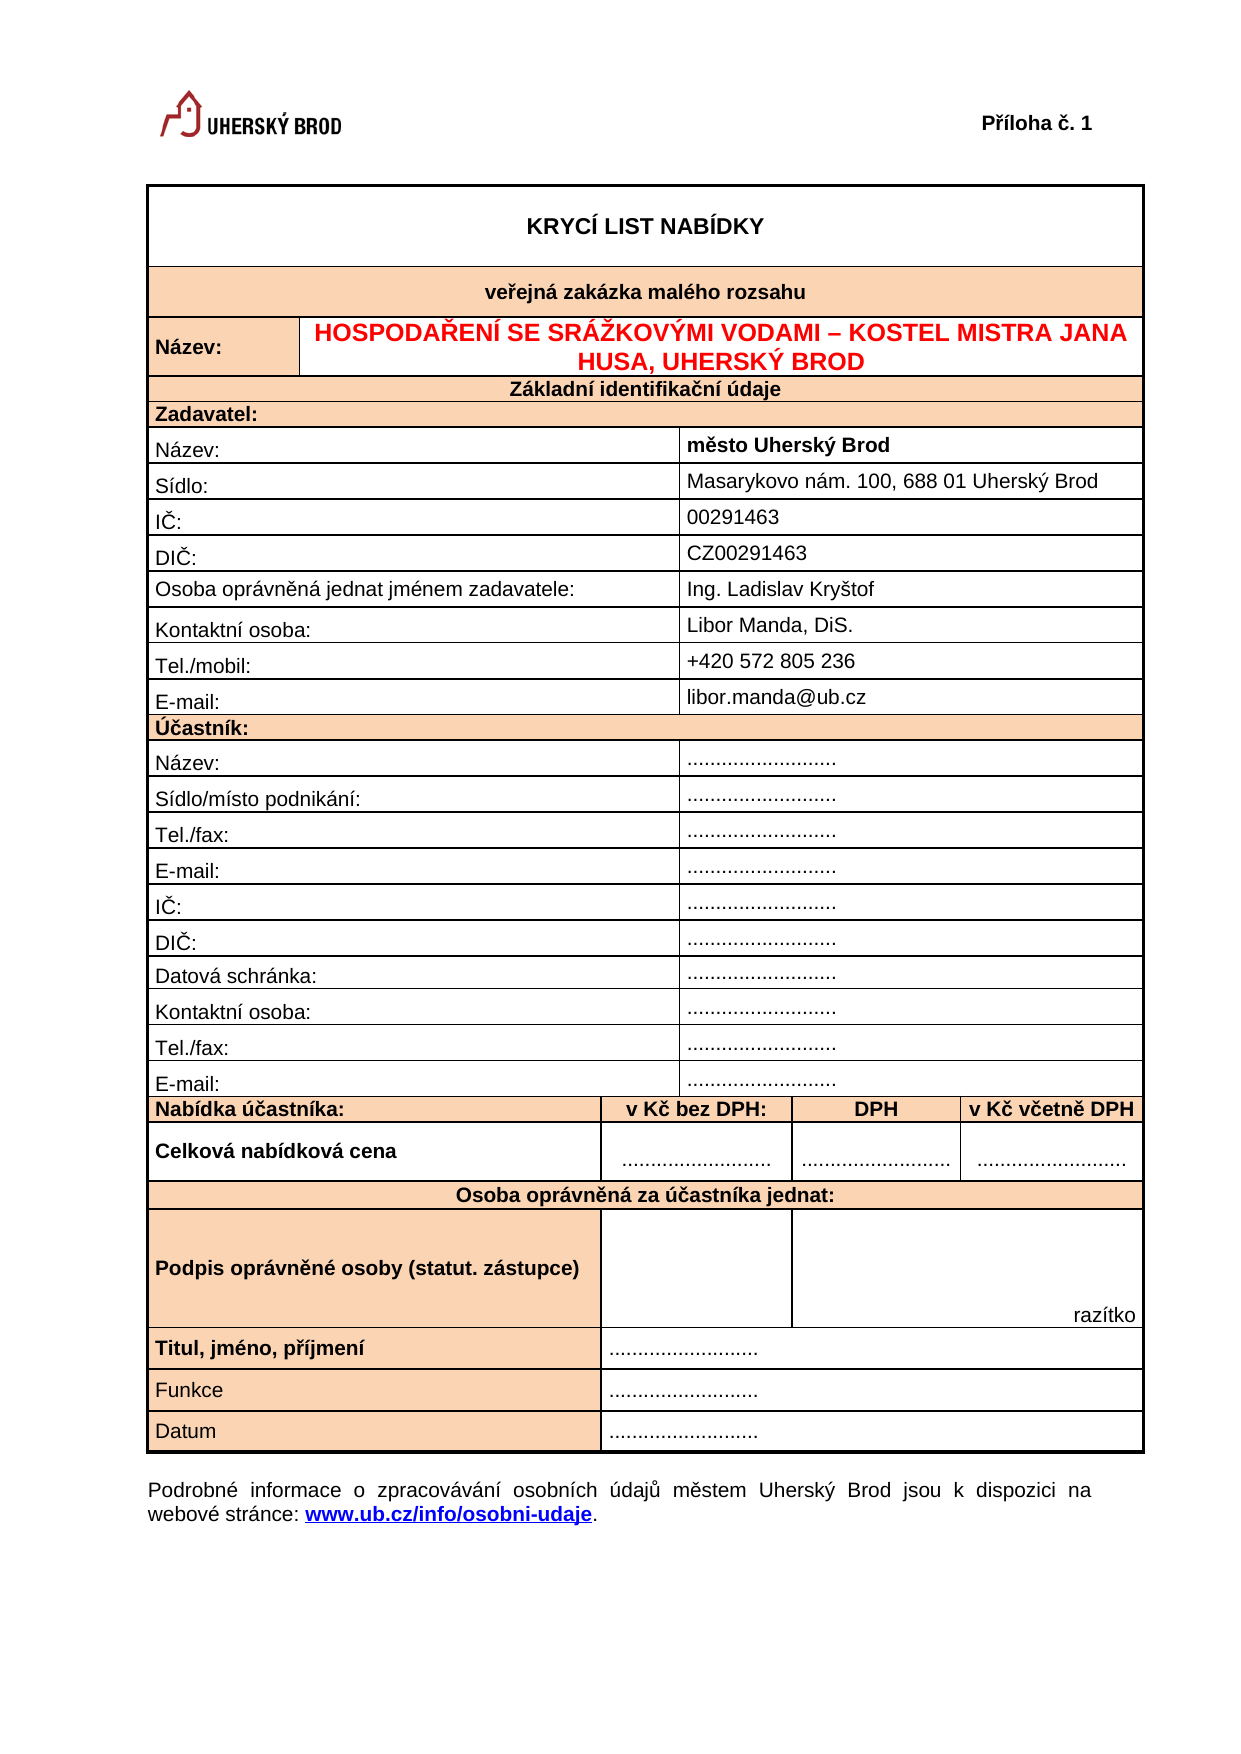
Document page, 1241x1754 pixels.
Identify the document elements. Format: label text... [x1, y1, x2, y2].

table_cell Název: [149, 428, 679, 462]
table_cell v Kč bez DPH: [602, 1097, 791, 1121]
table_cell .......................... [961, 1123, 1142, 1180]
table_cell E-mail: [149, 849, 679, 883]
table_cell hospodaření se srážkovými vodami – kostel mistra jana husa, uherský Brod [300, 318, 1142, 375]
table_cell .......................... [680, 1025, 1142, 1059]
table_cell Tel./fax: [149, 813, 679, 847]
table_cell .......................... [680, 885, 1142, 919]
table_cell Název: [149, 741, 679, 775]
table_cell Účastník: [149, 715, 1142, 739]
table_cell .......................... [680, 741, 1142, 775]
table_cell IČ: [149, 885, 679, 919]
table_cell libor.manda@ub.cz [680, 680, 1142, 714]
table_cell Název: [149, 318, 299, 375]
table_cell Osoba oprávněná jednat jménem zadavatele: [149, 572, 679, 606]
table_cell DIČ: [149, 921, 679, 955]
table_cell Libor Manda, DiS. [680, 608, 1142, 642]
table_cell .......................... [680, 957, 1142, 988]
table_cell Tel./mobil: [149, 643, 679, 678]
table_cell razítko [793, 1210, 1142, 1326]
table_cell město Uherský Brod [680, 428, 1142, 462]
table_header KRYCÍ LIST NABÍDKY [149, 187, 1142, 266]
table_cell veřejná zakázka malého rozsahu [149, 267, 1142, 316]
table_cell Podpis oprávněné osoby (statut. zástupce) [149, 1210, 600, 1326]
table_cell [602, 1210, 791, 1326]
table_cell Kontaktní osoba: [149, 608, 679, 642]
table_cell Nabídka účastníka: [149, 1097, 600, 1121]
table_cell Titul, jméno, příjmení [149, 1328, 600, 1368]
table_cell v Kč včetně DPH [961, 1097, 1142, 1121]
table_cell .......................... [680, 921, 1142, 955]
table_cell .......................... [602, 1370, 1142, 1410]
table_cell Masarykovo nám. 100, 688 01 Uherský Brod [680, 464, 1142, 498]
table_cell Zadavatel: [149, 402, 1142, 426]
table_cell .......................... [680, 813, 1142, 847]
text Podrobné informace o zpracovávání osobních údajů městem Uherský Brod jsou k dispozici na webové stránce: www.ub.cz/info/osobni-udaje. [148, 1477, 1092, 1525]
table_cell Kontaktní osoba: [149, 989, 679, 1024]
table_cell .......................... [680, 849, 1142, 883]
table_cell Sídlo/místo podnikání: [149, 777, 679, 811]
table_cell .......................... [602, 1328, 1142, 1368]
table_cell Datová schránka: [149, 957, 679, 988]
table_cell +420 572 805 236 [680, 643, 1142, 678]
table_cell Základní identifikační údaje [149, 377, 1142, 401]
table_cell Celková nabídková cena [149, 1123, 600, 1180]
table_cell .......................... [680, 777, 1142, 811]
table_cell DPH [793, 1097, 960, 1121]
table_cell CZ00291463 [680, 536, 1142, 570]
table_cell Sídlo: [149, 464, 679, 498]
table_cell E-mail: [149, 1061, 679, 1096]
table_cell DIČ: [149, 536, 679, 570]
table_cell .......................... [602, 1123, 791, 1180]
table_cell Funkce [149, 1370, 600, 1410]
table_cell .......................... [680, 1061, 1142, 1096]
table_cell .......................... [793, 1123, 960, 1180]
table_cell E-mail: [149, 680, 679, 714]
table_cell Osoba oprávněná za účastníka jednat: [149, 1182, 1142, 1208]
table_cell IČ: [149, 500, 679, 534]
table_cell .......................... [602, 1412, 1142, 1450]
table_cell Ing. Ladislav Kryštof [680, 572, 1142, 606]
table_cell .......................... [680, 989, 1142, 1024]
table_cell 00291463 [680, 500, 1142, 534]
table_cell Tel./fax: [149, 1025, 679, 1059]
picture [147, 73, 354, 155]
table_cell Datum [149, 1412, 600, 1450]
